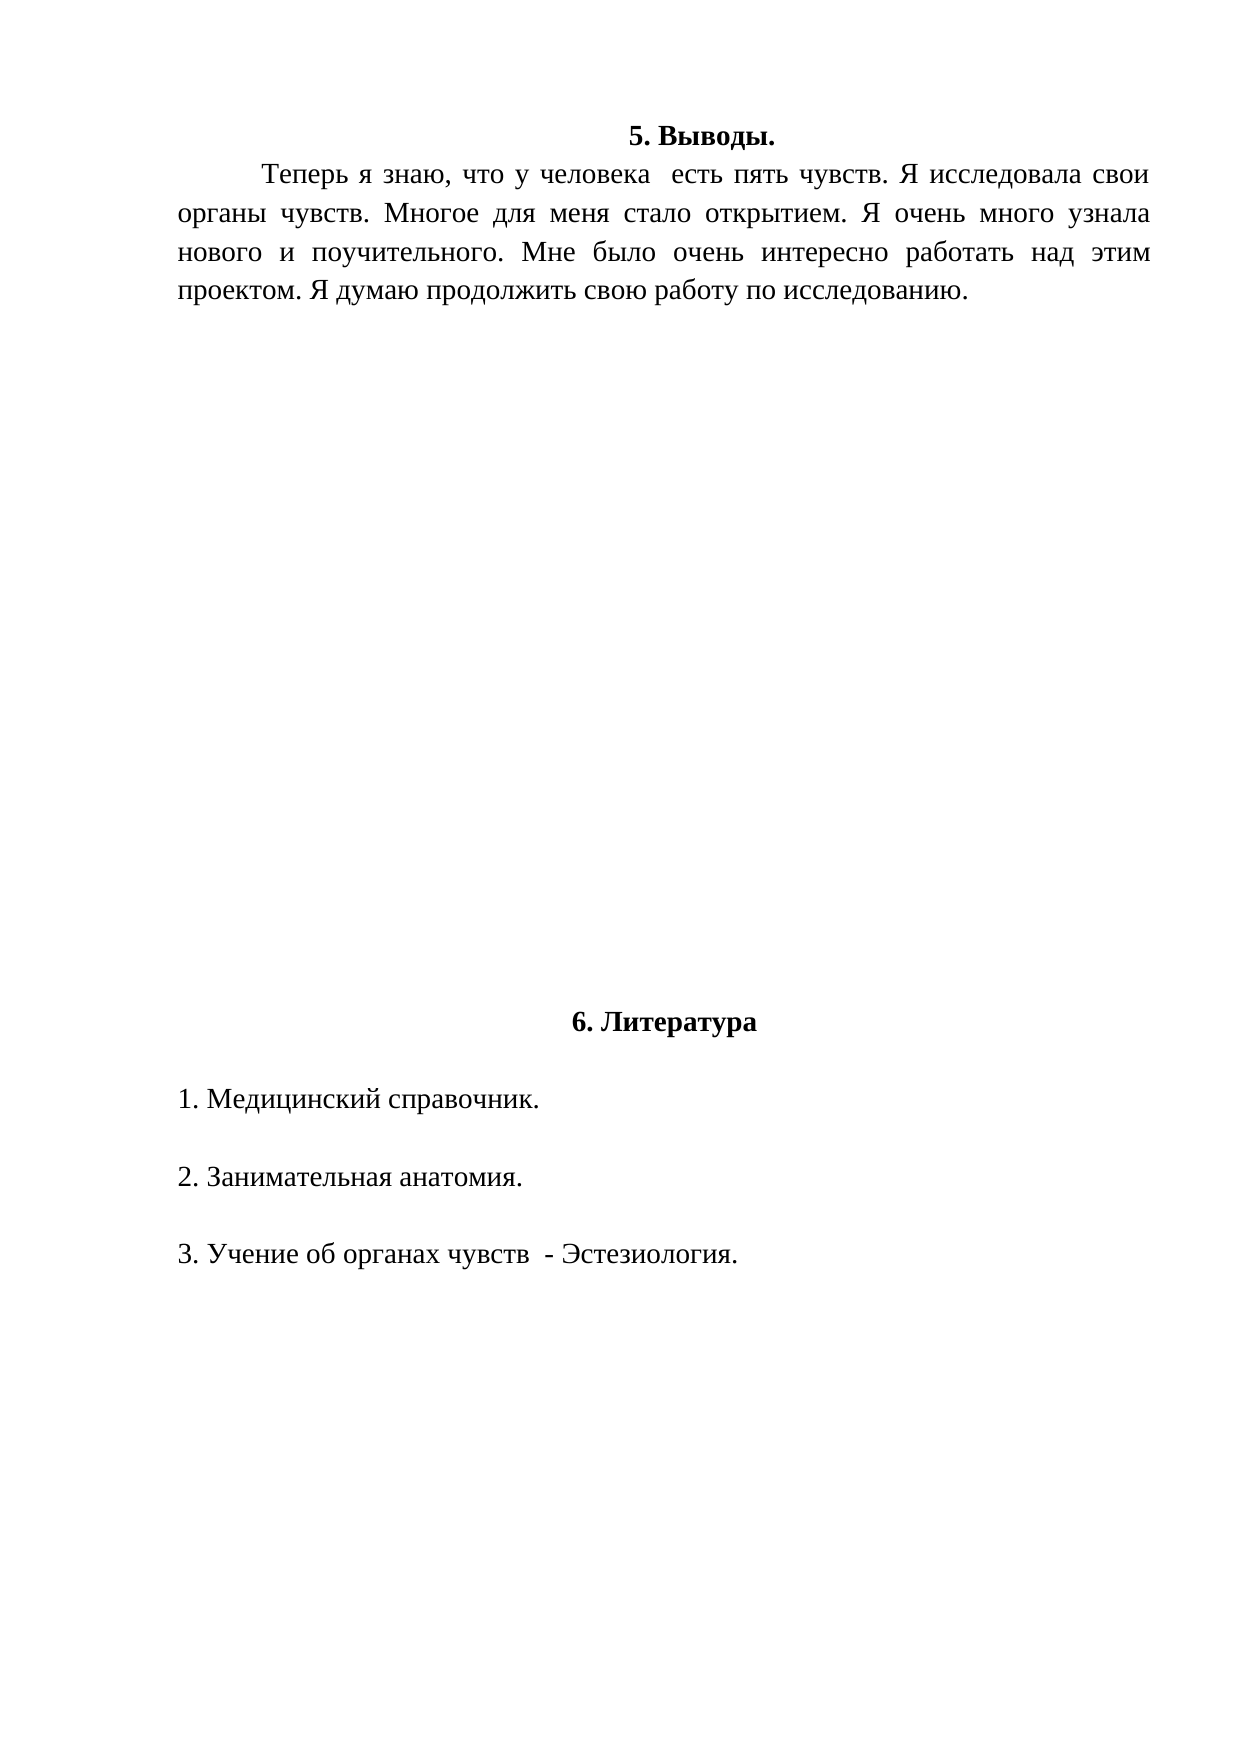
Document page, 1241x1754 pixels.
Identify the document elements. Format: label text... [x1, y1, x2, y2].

text 3. Учение об органах чувств - Эстезиология. [177, 1236, 1152, 1269]
text 1. Медицинский справочник. [177, 1082, 1152, 1115]
list 5. Выводы. [252, 118, 1152, 152]
text 2. Занимательная анатомия. [177, 1159, 1152, 1192]
text 6. Литература [177, 1004, 1152, 1038]
text Теперь я знаю, что у человека есть пять чувств. Я исследовала свои органы чувств. Многое для меня стало открытием. Я очень много узнала нового и поучительного. Мне было очень интересно работать над этим проектом. Я думаю продолжить свою работу по исследованию. [177, 157, 1152, 306]
